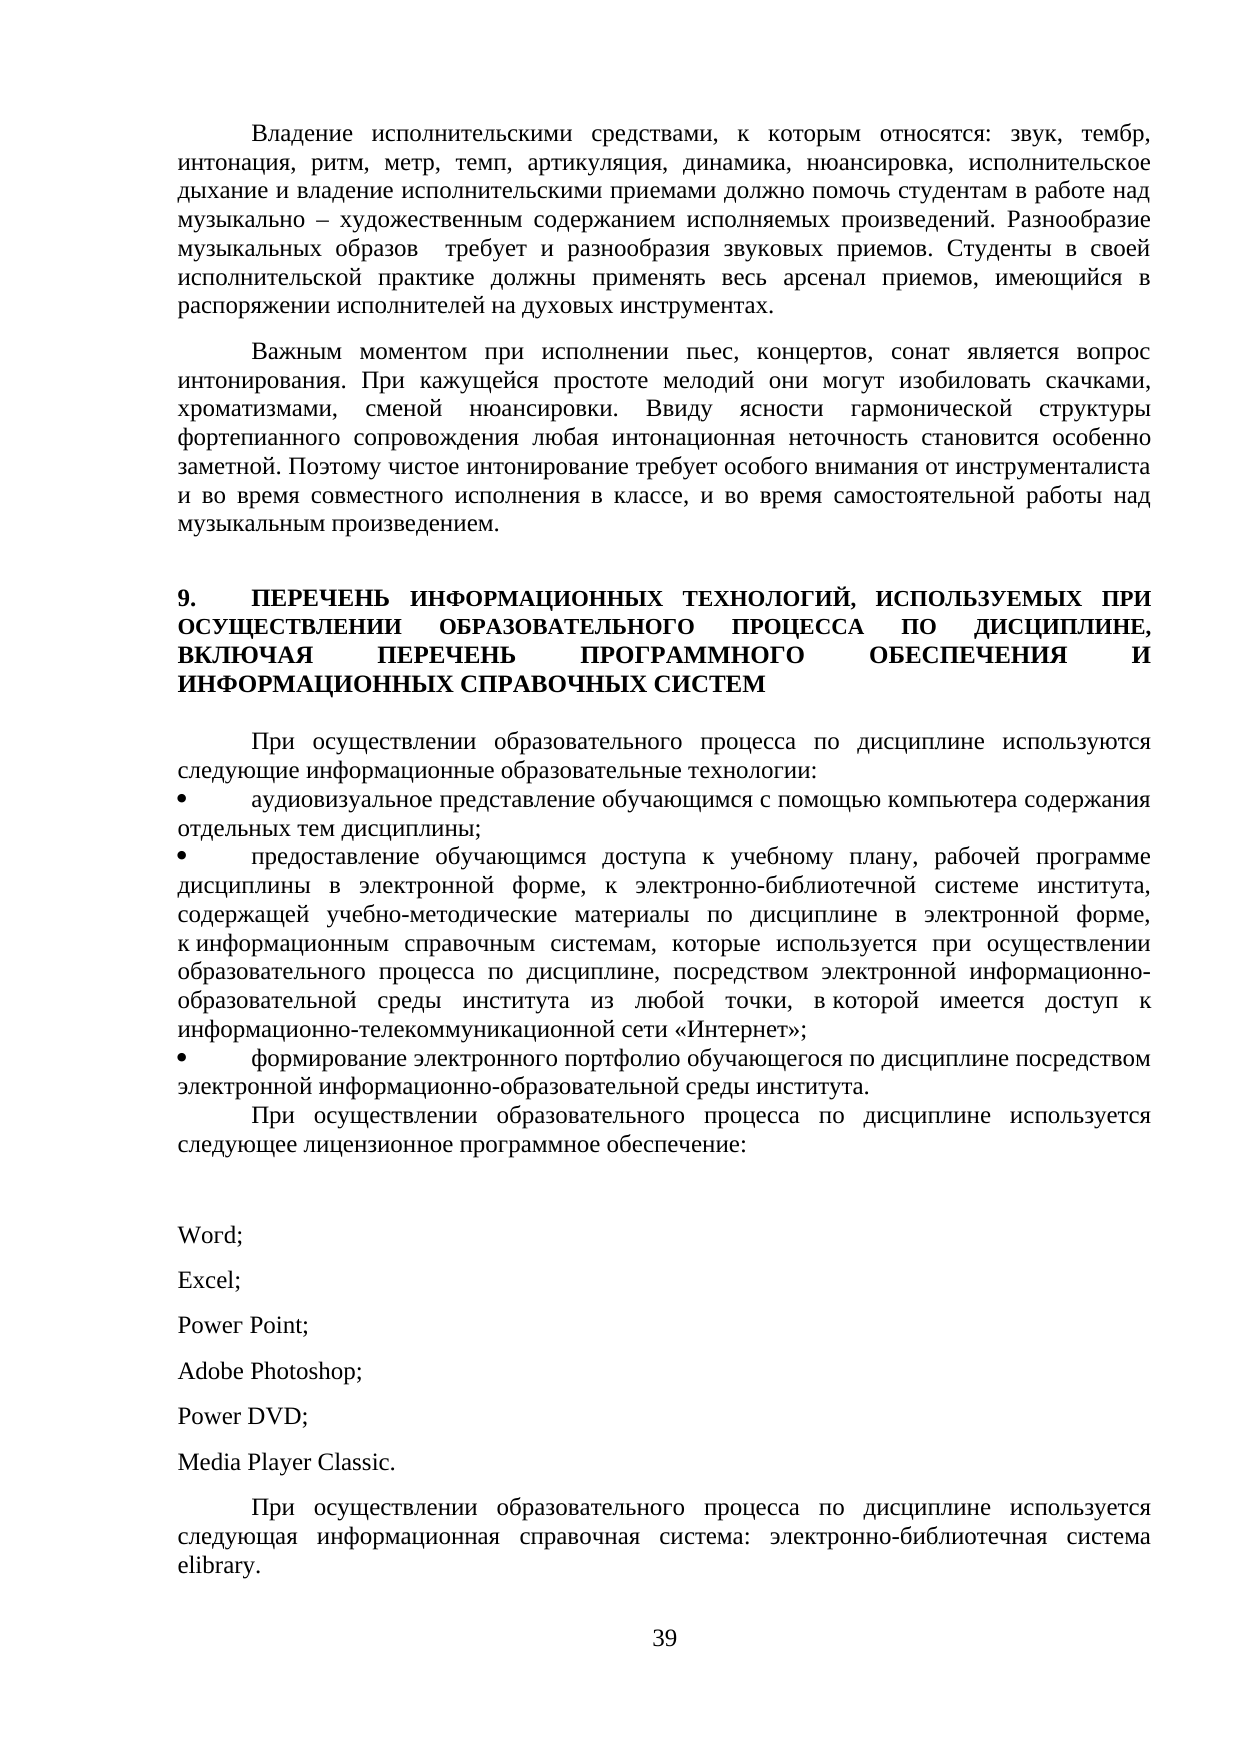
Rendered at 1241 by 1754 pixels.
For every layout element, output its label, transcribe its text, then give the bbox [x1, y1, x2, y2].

text При осуществлении образовательного процесса по дисциплине используется следующая информационная справочная система: электронно-библиотечная система elibrary. [177, 1492, 1152, 1578]
list формирование электронного портфолио обучающегося по дисциплине посредством электронной информационно-образовательной среды института. [177, 1043, 1152, 1100]
text Adobe Photoshop; [177, 1356, 1152, 1385]
text Powег Роint; [177, 1311, 1152, 1339]
list При осуществлении образовательного процесса по дисциплине используются следующие информационные образовательные технологии: [177, 726, 1152, 784]
text Wогd; [177, 1220, 1152, 1248]
text Ехсеl; [177, 1265, 1152, 1294]
text Media Player Classic. [177, 1447, 1152, 1476]
text Power DVD; [177, 1401, 1152, 1430]
list аудиовизуальное представление обучающимся с помощью компьютера содержания отдельных тем дисциплины; [177, 784, 1152, 841]
subtitle ПЕРЕЧЕНЬ ИНФОРМАЦИОННЫХ ТЕХНОЛОГИЙ, ИСПОЛЬЗУЕМЫХ ПРИ ОСУЩЕСТВЛЕНИИ ОБРАЗОВАТЕЛЬНОГО ПРОЦЕССА ПО ДИСЦИПЛИНЕ, ВКЛЮЧАЯ ПЕРЕЧЕНЬ ПРОГРАММНОГО ОБЕСПЕЧЕНИЯ И ИНФОРМАЦИОННЫХ СПРАВОЧНЫХ СИСТЕМ [177, 583, 1152, 698]
text Важным моментом при исполнении пьес, концертов, сонат является вопрос интонирования. При кажущейся простоте мелодий они могут изобиловать скачками, хроматизмами, сменой нюансировки. Ввиду ясности гармонической структуры фортепианного сопровождения любая интонационная неточность становится особенно заметной. Поэтому чистое интонирование требует особого внимания от инструменталиста и во время совместного исполнения в классе, и во время самостоятельной работы над музыкальным произведением. [177, 336, 1152, 537]
text При осуществлении образовательного процесса по дисциплине используется следующее лицензионное программное обеспечение: [177, 1100, 1152, 1158]
list предоставление обучающимся доступа к учебному плану, рабочей программе дисциплины в электронной форме, к электронно-библиотечной системе института, содержащей учебно-методические материалы по дисциплине в электронной форме, к информационным справочным системам, которые используется при осуществлении образовательного процесса по дисциплине, посредством электронной информационно-образовательной среды института из любой точки, в которой имеется доступ к информационно-телекоммуникационной сети «Интернет»; [177, 841, 1152, 1043]
text Владение исполнительскими средствами, к которым относятся: звук, тембр, интонация, ритм, метр, темп, артикуляция, динамика, нюансировка, исполнительское дыхание и владение исполнительскими приемами должно помочь студентам в работе над музыкально – художественным содержанием исполняемых произведений. Разнообразие музыкальных образов требует и разнообразия звуковых приемов. Студенты в своей исполнительской практике должны применять весь арсенал приемов, имеющийся в распоряжении исполнителей на духовых инструментах. [177, 118, 1152, 319]
